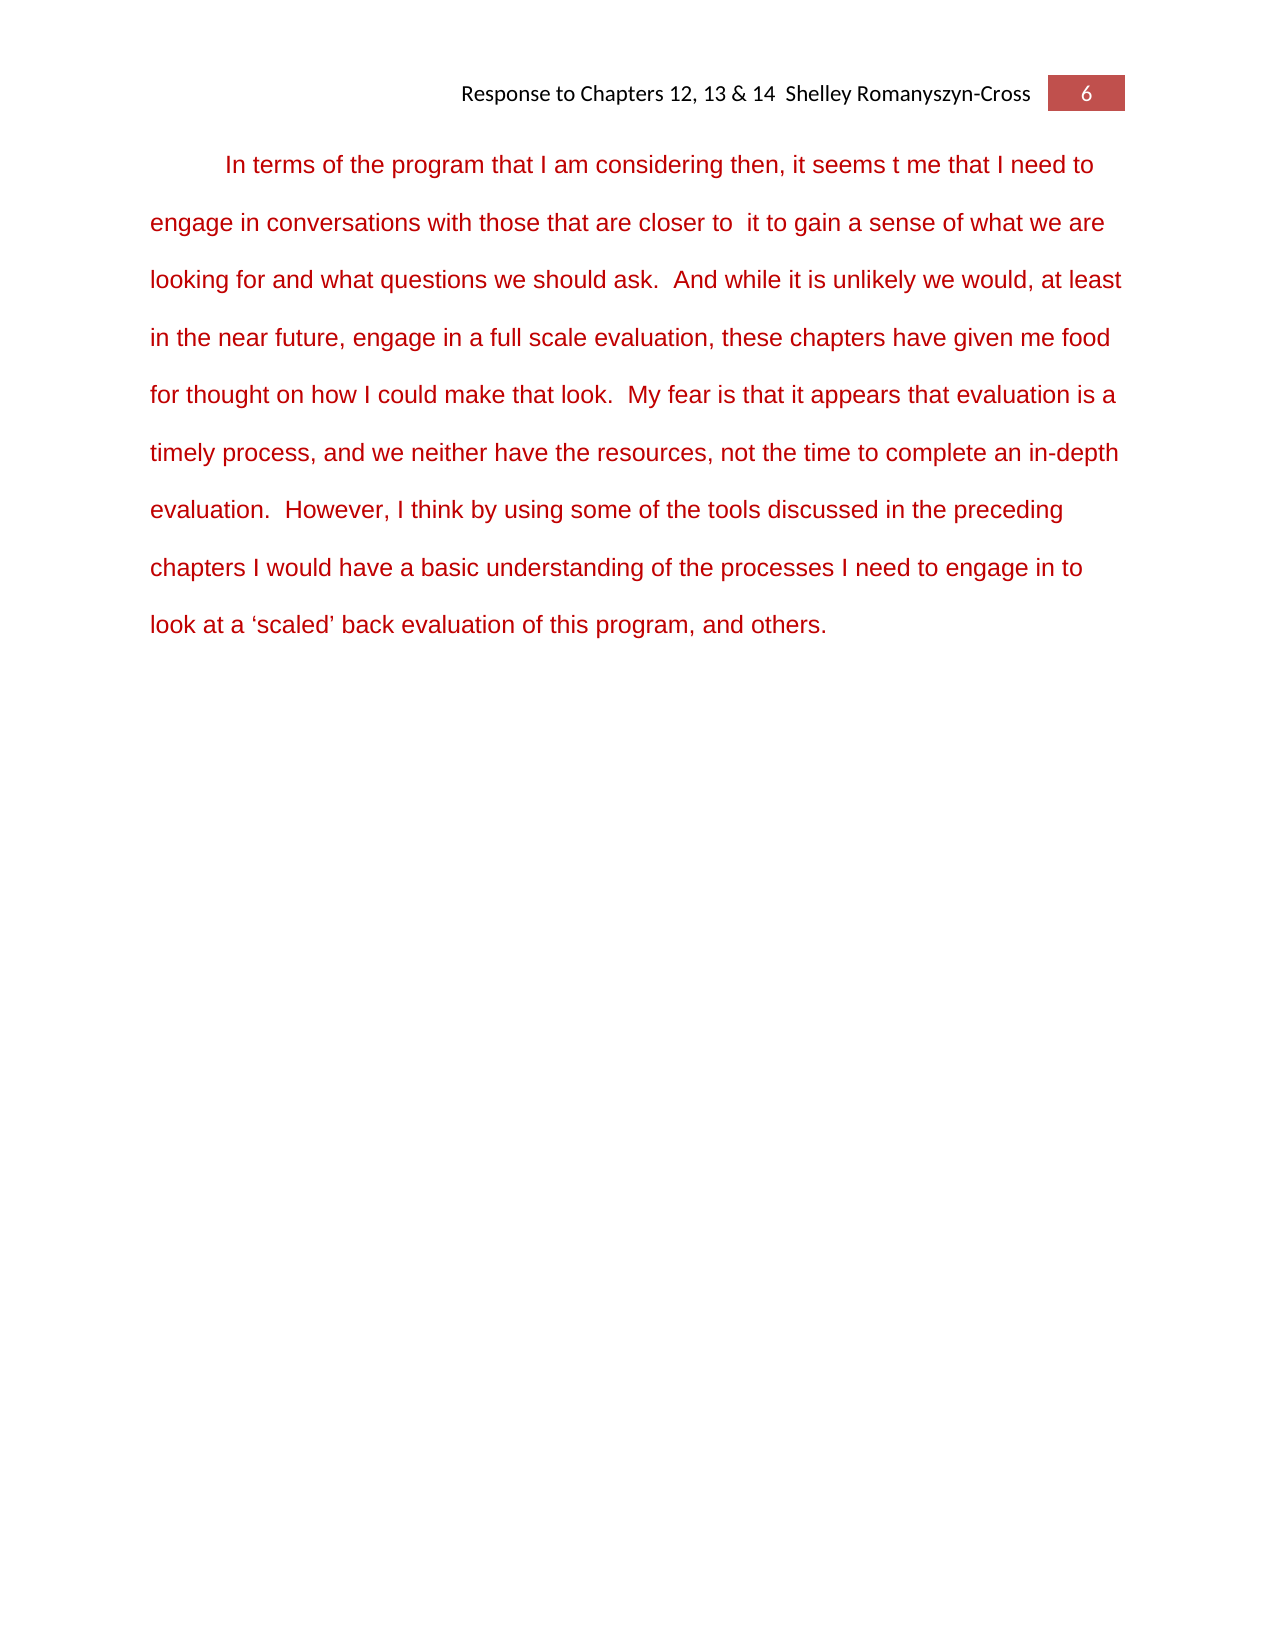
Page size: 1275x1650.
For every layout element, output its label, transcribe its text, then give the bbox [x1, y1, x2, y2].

text In terms of the program that I am considering then, it seems t me that I need to engage in conversations with those that are closer to it to gain a sense of what we are looking for and what questions we should ask. And while it is unlikely we would, at least in the near future, engage in a full scale evaluation, these chapters have given me food for thought on how I could make that look. My fear is that it appears that evaluation is a timely process, and we neither have the resources, not the time to complete an in-depth evaluation. However, I think by using some of the tools discussed in the preceding chapters I would have a basic understanding of the processes I need to engage in to look at a ‘scaled’ back evaluation of this program, and others. [150, 150, 1125, 639]
